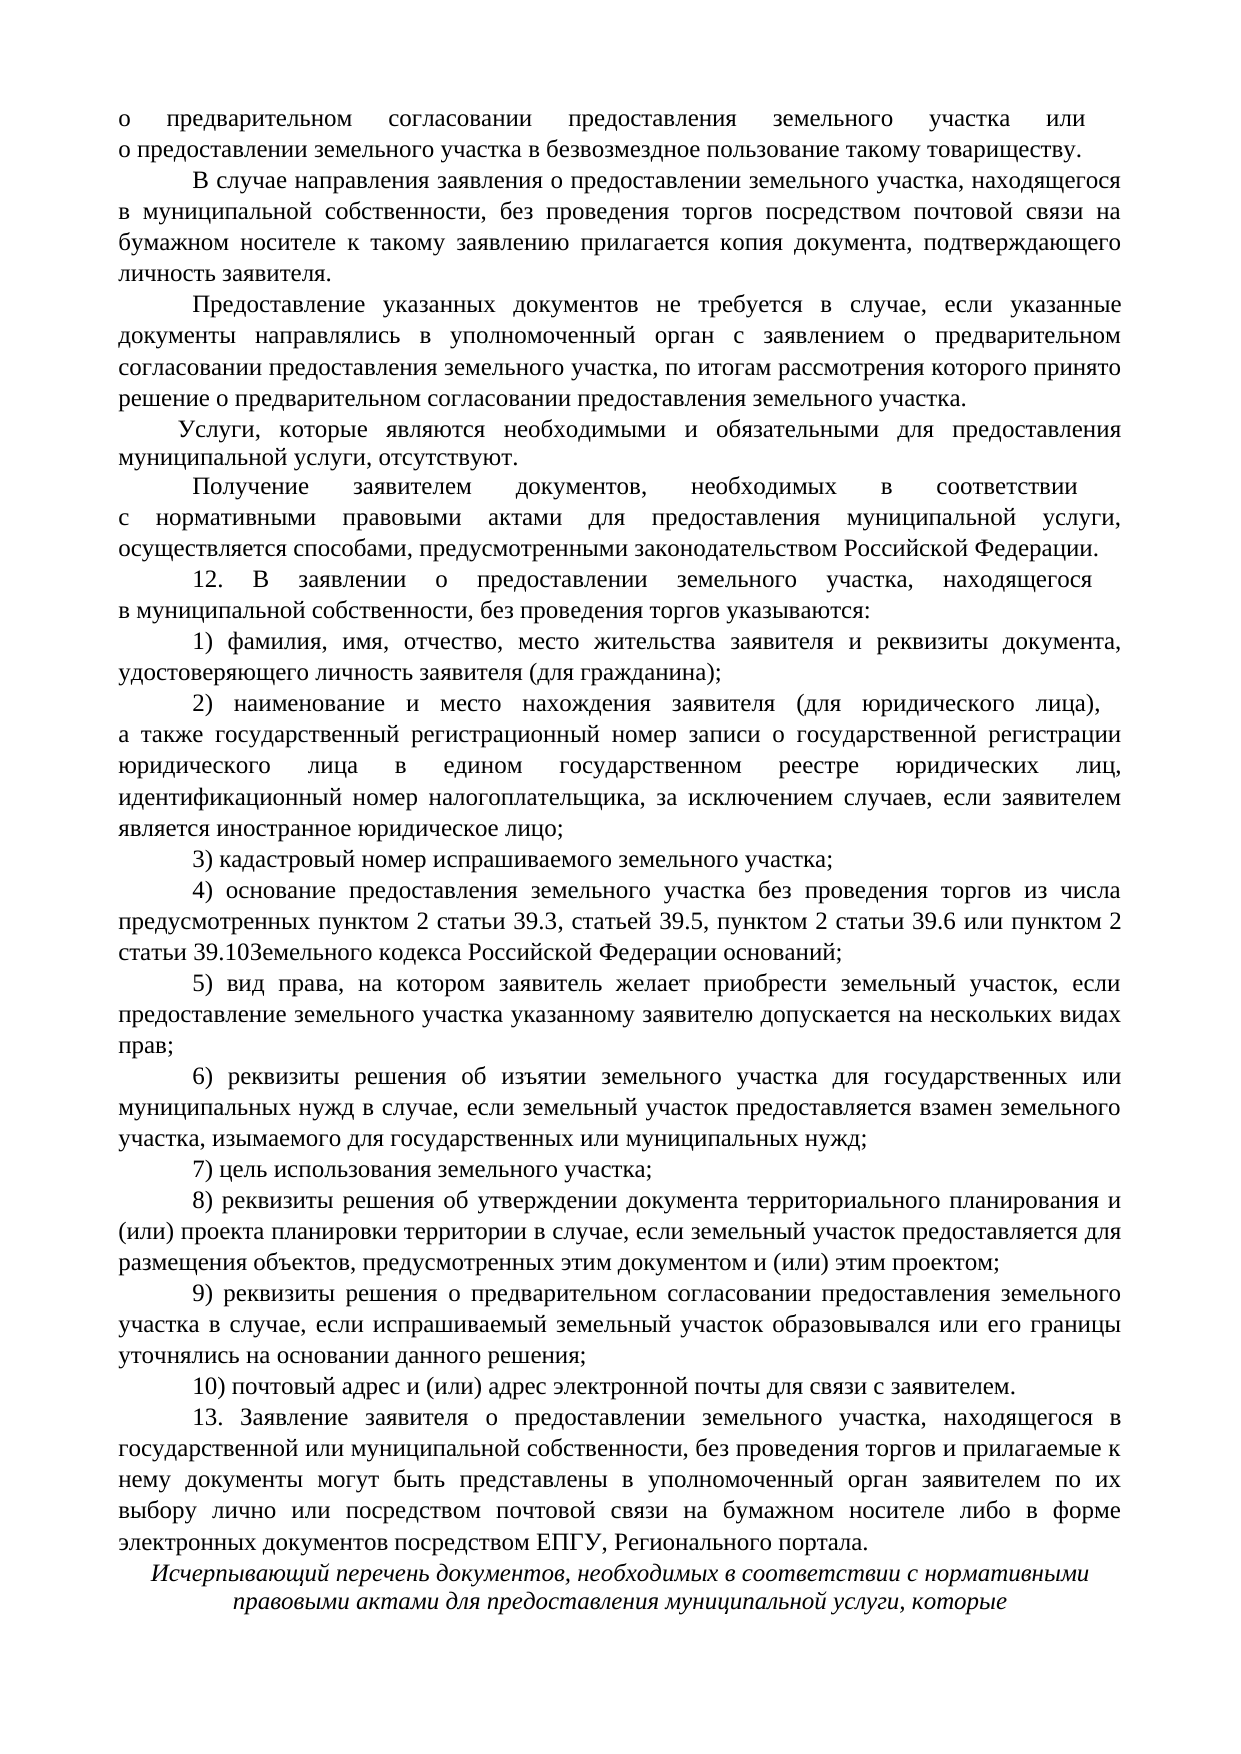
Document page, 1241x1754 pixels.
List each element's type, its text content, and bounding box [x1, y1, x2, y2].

text 4) основание предоставления земельного участка без проведения торгов из числа предусмотренных пунктом 2 статьи 39.3, статьей 39.5, пунктом 2 статьи 39.6 или пунктом 2 статьи 39.10Земельного кодекса Российской Федерации оснований; [118, 875, 1122, 966]
text 6) реквизиты решения об изъятии земельного участка для государственных или муниципальных нужд в случае, если земельный участок предоставляется взамен земельного участка, изымаемого для государственных или муниципальных нужд; [118, 1061, 1122, 1152]
text Получение заявителем документов, необходимых в соответствии с нормативными правовыми актами для предоставления муниципальной услуги, осуществляется способами, предусмотренными законодательством Российской Федерации. [118, 471, 1122, 562]
text 3) кадастровый номер испрашиваемого земельного участка; [118, 844, 1122, 872]
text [118, 103, 1122, 163]
text 8) реквизиты решения об утверждении документа территориального планирования и (или) проекта планировки территории в случае, если земельный участок предоставляется для размещения объектов, предусмотренных этим документом и (или) этим проектом; [118, 1185, 1122, 1276]
text 12. В заявлении о предоставлении земельного участка, находящегося в муниципальной собственности, без проведения торгов указываются: [118, 564, 1122, 624]
text 9) реквизиты решения о предварительном согласовании предоставления земельного участка в случае, если испрашиваемый земельный участок образовывался или его границы уточнялись на основании данного решения; [118, 1278, 1122, 1369]
text 13. Заявление заявителя о предоставлении земельного участка, находящегося в государственной или муниципальной собственности, без проведения торгов и прилагаемые к нему документы могут быть представлены в уполномоченный орган заявителем по их выбору лично или посредством почтовой связи на бумажном носителе либо в форме электронных документов посредством ЕПГУ, Регионального портала. [118, 1402, 1122, 1555]
text В случае направления заявления о предоставлении земельного участка, находящегося в муниципальной собственности, без проведения торгов посредством почтовой связи на бумажном носителе к такому заявлению прилагается копия документа, подтверждающего личность заявителя. [118, 165, 1122, 287]
text 2) наименование и место нахождения заявителя (для юридического лица), а также государственный регистрационный номер записи о государственной регистрации юридического лица в едином государственном реестре юридических лиц, идентификационный номер налогоплательщика, за исключением случаев, если заявителем является иностранное юридическое лицо; [118, 688, 1122, 841]
text 5) вид права, на котором заявитель желает приобрести земельный участок, если предоставление земельного участка указанному заявителю допускается на нескольких видах прав; [118, 968, 1122, 1059]
text Исчерпывающий перечень документов, необходимых в соответствии с нормативными правовыми актами для предоставления муниципальной услуги, которые [118, 1558, 1122, 1615]
text Предоставление указанных документов не требуется в случае, если указанные документы направлялись в уполномоченный орган с заявлением о предварительном согласовании предоставления земельного участка, по итогам рассмотрения которого принято решение о предварительном согласовании предоставления земельного участка. [118, 289, 1122, 411]
text 10) почтовый адрес и (или) адрес электронной почты для связи с заявителем. [118, 1371, 1122, 1400]
text 7) цель использования земельного участка; [118, 1154, 1122, 1183]
text 1) фамилия, имя, отчество, место жительства заявителя и реквизиты документа, удостоверяющего личность заявителя (для гражданина); [118, 626, 1122, 686]
text Услуги, которые являются необходимыми и обязательными для предоставления муниципальной услуги, отсутствуют. [118, 414, 1122, 471]
